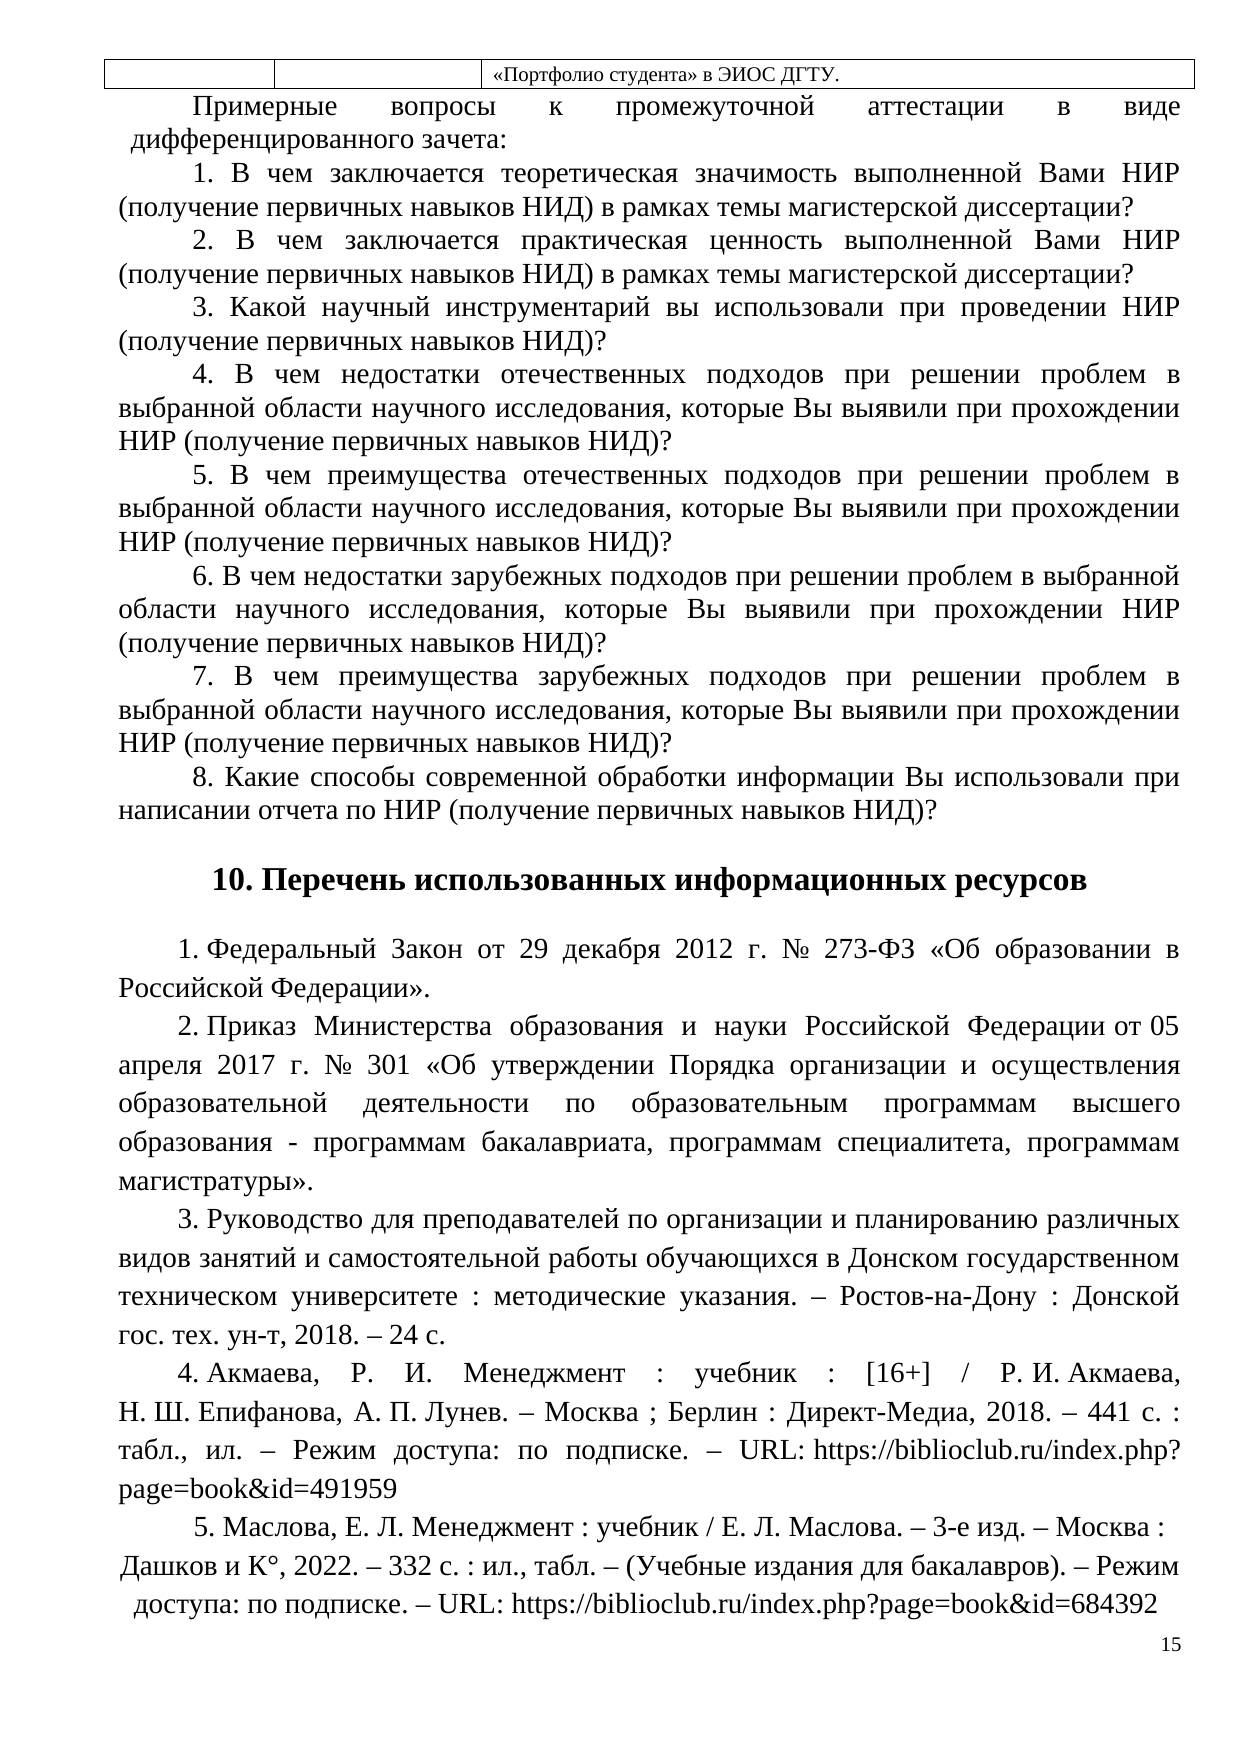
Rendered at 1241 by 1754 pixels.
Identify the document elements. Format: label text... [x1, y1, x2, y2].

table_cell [105, 60, 274, 88]
list Федеральный Закон от 29 декабря 2012 г. № 273-ФЗ «Об образовании в Российской Федерации». [118, 931, 1181, 1003]
text 3. Какой научный инструментарий вы использовали при проведении НИР (получение первичных навыков НИД)? [118, 289, 1181, 356]
list Акмаева, Р. И. Менеджмент : учебник : [16+] / Р. И. Акмаева, Н. Ш. Епифанова, А. П. Лунев. – Москва ; Берлин : Директ-Медиа, 2018. – 441 с. : табл., ил. – Режим доступа: по подписке. – URL: https://biblioclub.ru/index.php?page=book&id=491959 [118, 1355, 1181, 1504]
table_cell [482, 60, 1194, 88]
text 4. В чем недостатки отечественных подходов при решении проблем в выбранной области научного исследования, которые Вы выявили при прохождении НИР (получение первичных навыков НИД)? [118, 356, 1181, 457]
list Руководство для преподавателей по организации и планированию различных видов занятий и самостоятельной работы обучающихся в Донском государственном техническом университете : методические указания. – Ростов-на-Дону : Донской гос. тех. ун-т, 2018. – 24 с. [118, 1201, 1181, 1350]
text 6. В чем недостатки зарубежных подходов при решении проблем в выбранной области научного исследования, которые Вы выявили при прохождении НИР (получение первичных навыков НИД)? [118, 558, 1181, 658]
text 7. В чем преимущества зарубежных подходов при решении проблем в выбранной области научного исследования, которые Вы выявили при прохождении НИР (получение первичных навыков НИД)? [118, 658, 1181, 759]
text 5. В чем преимущества отечественных подходов при решении проблем в выбранной области научного исследования, которые Вы выявили при прохождении НИР (получение первичных навыков НИД)? [118, 457, 1181, 558]
text Примерные вопросы к промежуточной аттестации в виде дифференцированного зачета: [131, 89, 1181, 155]
text 10. Перечень использованных информационных ресурсов [118, 859, 1181, 898]
text 2. В чем заключается практическая ценность выполненной Вами НИР (получение первичных навыков НИД) в рамках темы магистерской диссертации? [118, 222, 1181, 289]
list Приказ Министерства образования и науки Российской Федерации от 05 апреля 2017 г. № 301 «Об утверждении Порядка организации и осуществления образовательной деятельности по образовательным программам высшего образования - программам бакалавриата, программам специалитета, программам магистратуры». [118, 1008, 1181, 1196]
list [118, 1509, 1181, 1620]
text 1. В чем заключается теоретическая значимость выполненной Вами НИР (получение первичных навыков НИД) в рамках темы магистерской диссертации? [118, 155, 1181, 222]
text 8. Какие способы современной обработки информации Вы использовали при написании отчета по НИР (получение первичных навыков НИД)? [118, 759, 1181, 826]
